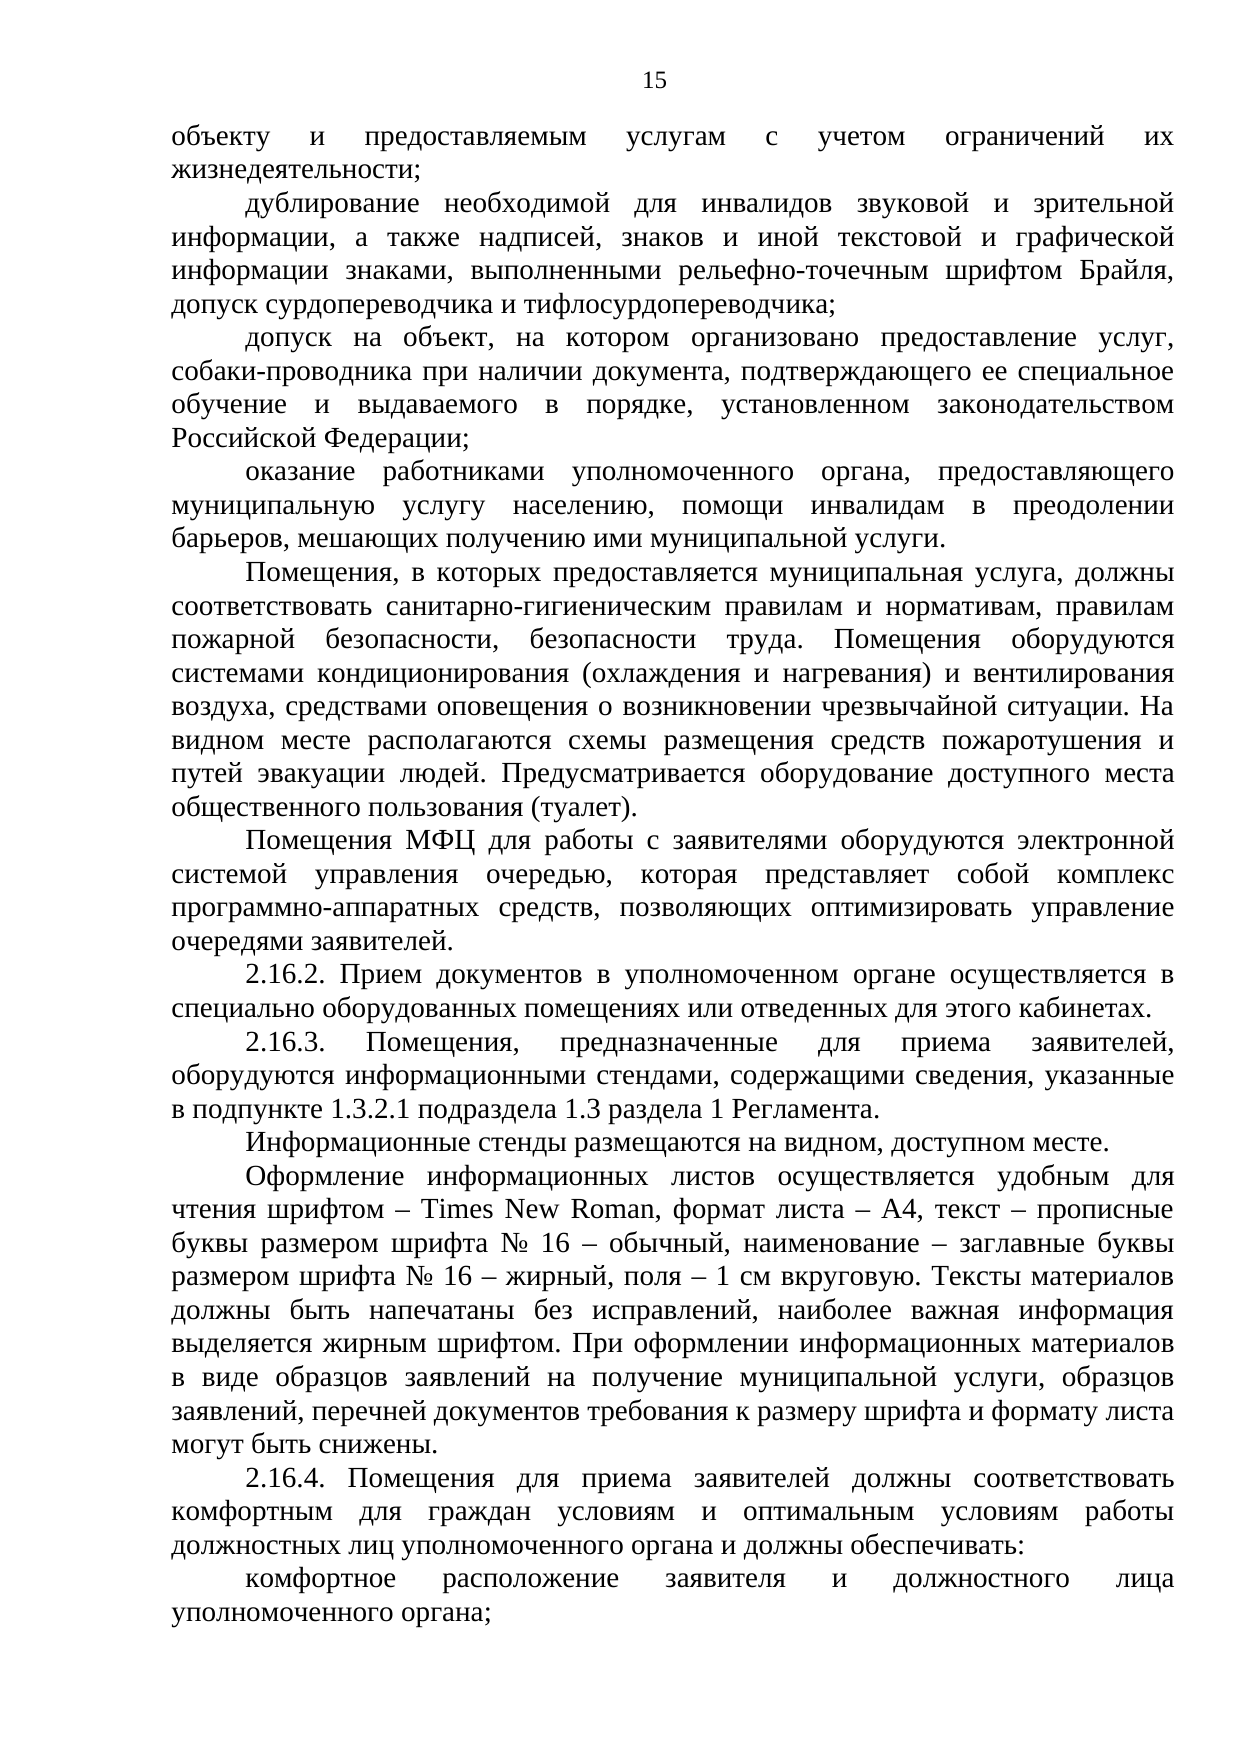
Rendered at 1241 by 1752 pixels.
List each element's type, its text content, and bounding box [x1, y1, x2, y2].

text 2.16.3. Помещения, предназначенные для приема заявителей, оборудуются информационными стендами, содержащими сведения, указанные в подпункте 1.3.2.1 подраздела 1.3 раздела 1 Регламента. [171, 1024, 1175, 1124]
text Помещения, в которых предоставляется муниципальная услуга, должны соответствовать санитарно-гигиеническим правилам и нормативам, правилам пожарной безопасности, безопасности труда. Помещения оборудуются системами кондиционирования (охлаждения и нагревания) и вентилирования воздуха, средствами оповещения о возникновении чрезвычайной ситуации. На видном месте располагаются схемы размещения средств пожаротушения и путей эвакуации людей. Предусматривается оборудование доступного места общественного пользования (туалет). [171, 554, 1175, 822]
text Помещения МФЦ для работы с заявителями оборудуются электронной системой управления очередью, которая представляет собой комплекс программно-аппаратных средств, позволяющих оптимизировать управление очередями заявителей. [171, 822, 1175, 957]
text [171, 118, 1175, 185]
text 2.16.4. Помещения для приема заявителей должны соответствовать комфортным для граждан условиям и оптимальным условиям работы должностных лиц уполномоченного органа и должны обеспечивать: [171, 1460, 1175, 1560]
text Информационные стенды размещаются на видном, доступном месте. [171, 1124, 1175, 1158]
text Оформление информационных листов осуществляется удобным для чтения шрифтом – Times New Roman, формат листа – A4, текст – прописные буквы размером шрифта № 16 – обычный, наименование – заглавные буквы размером шрифта № 16 – жирный, поля – вкруговую. Тексты материалов должны быть напечатаны без исправлений, наиболее важная информация выделяется жирным шрифтом. При оформлении информационных материалов в виде образцов заявлений на получение муниципальной услуги, образцов заявлений, перечней документов требования к размеру шрифта и формату листа могут быть снижены. [171, 1158, 1175, 1460]
text 2.16.2. Прием документов в уполномоченном органе осуществляется в специально оборудованных помещениях или отведенных для этого кабинетах. [171, 957, 1175, 1024]
text оказание работниками уполномоченного органа, предоставляющего муниципальную услугу населению, помощи инвалидам в преодолении барьеров, мешающих получению ими муниципальной услуги. [171, 453, 1175, 554]
text дублирование необходимой для инвалидов звуковой и зрительной информации, а также надписей, знаков и иной текстовой и графической информации знаками, выполненными рельефно-точечным шрифтом Брайля, допуск сурдопереводчика и тифлосурдопереводчика; [171, 185, 1175, 319]
text комфортное расположение заявителя и должностного лица уполномоченного органа; [171, 1560, 1175, 1627]
text допуск на объект, на котором организовано предоставление услуг, собаки-проводника при наличии документа, подтверждающего ее специальное обучение и выдаваемого в порядке, установленном законодательством Российской Федерации; [171, 319, 1175, 453]
